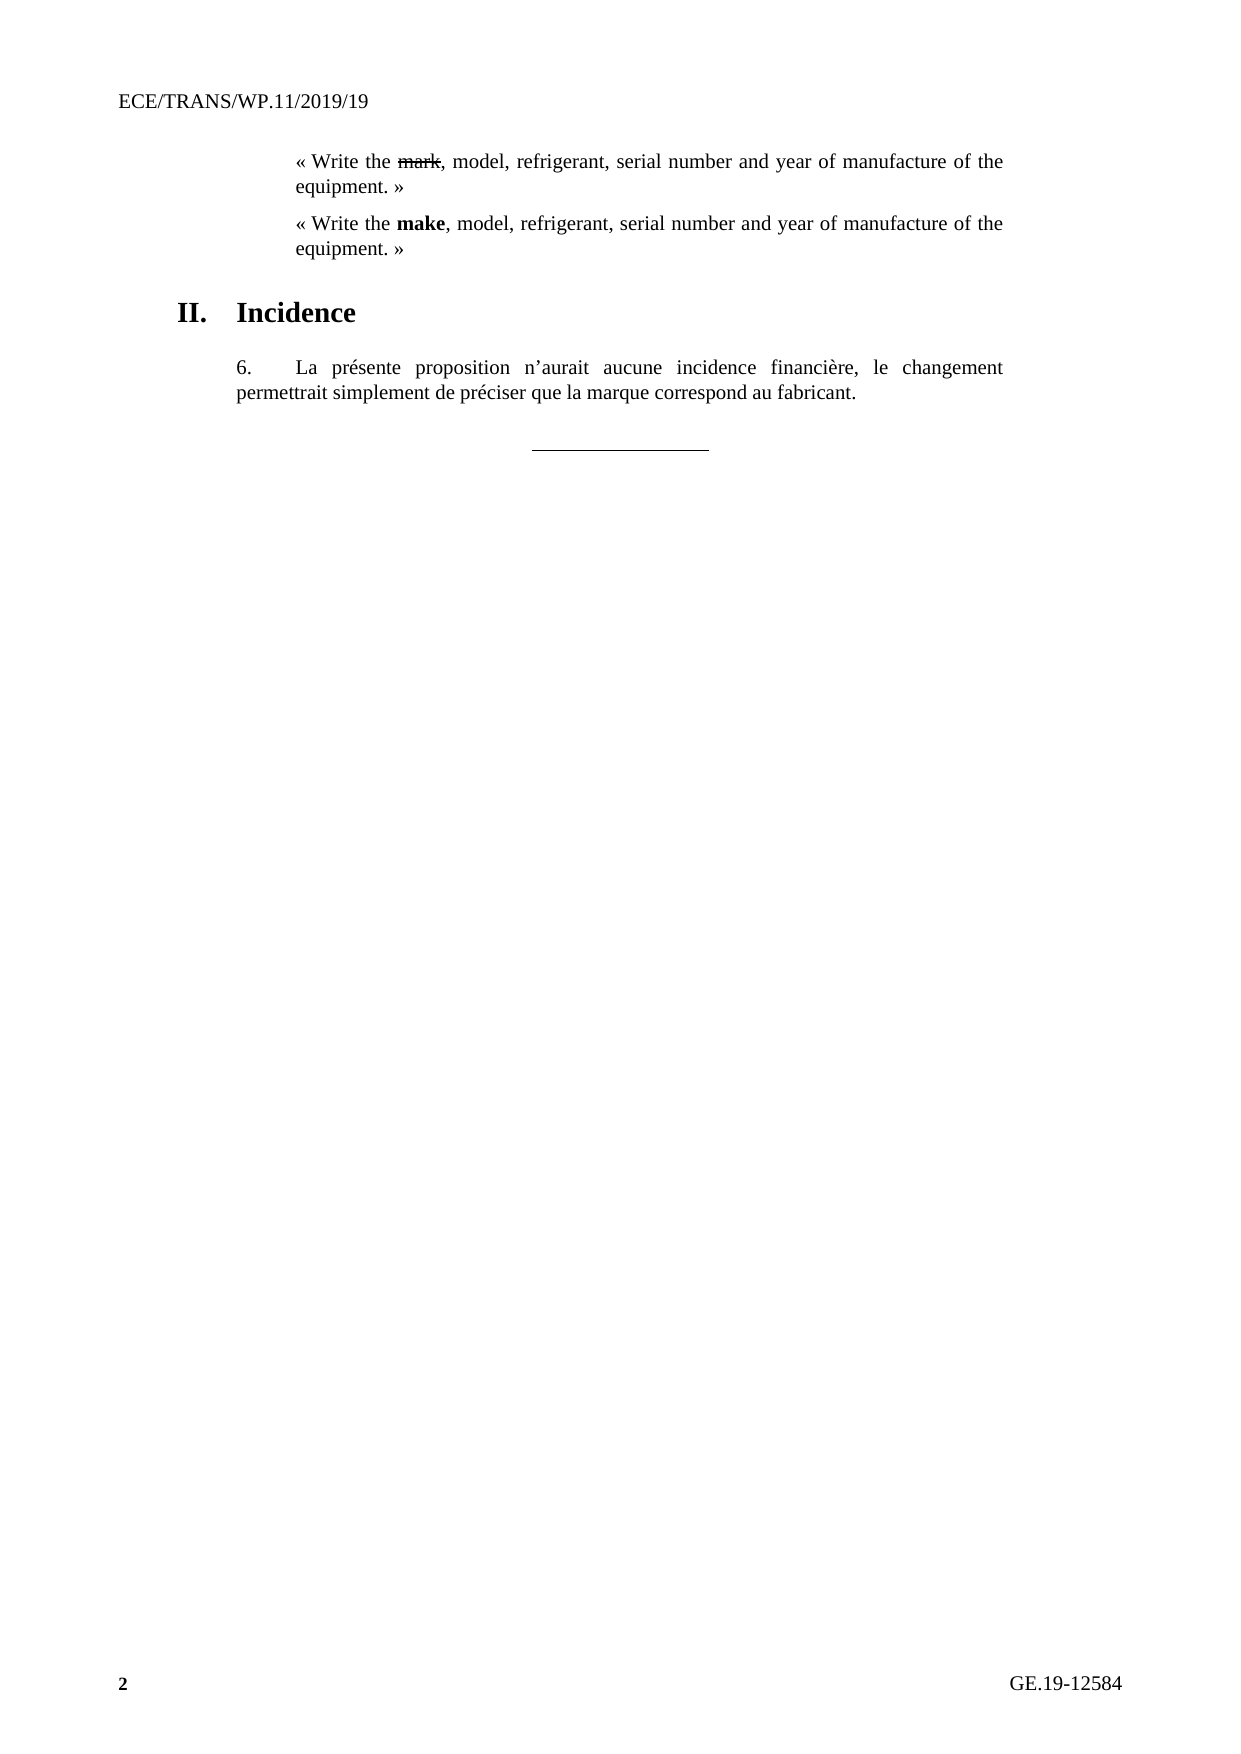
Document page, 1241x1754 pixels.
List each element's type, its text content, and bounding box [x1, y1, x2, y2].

text « Write the mark, model, refrigerant, serial number and year of manufacture of the equipment. » [295, 148, 1004, 198]
text « Write the make, model, refrigerant, serial number and year of manufacture of the equipment. » [295, 210, 1004, 260]
text II. Incidence [118, 298, 1004, 329]
text 6. La présente proposition n’aurait aucune incidence financière, le changement permettrait simplement de préciser que la marque correspond au fabricant. [236, 354, 1004, 404]
